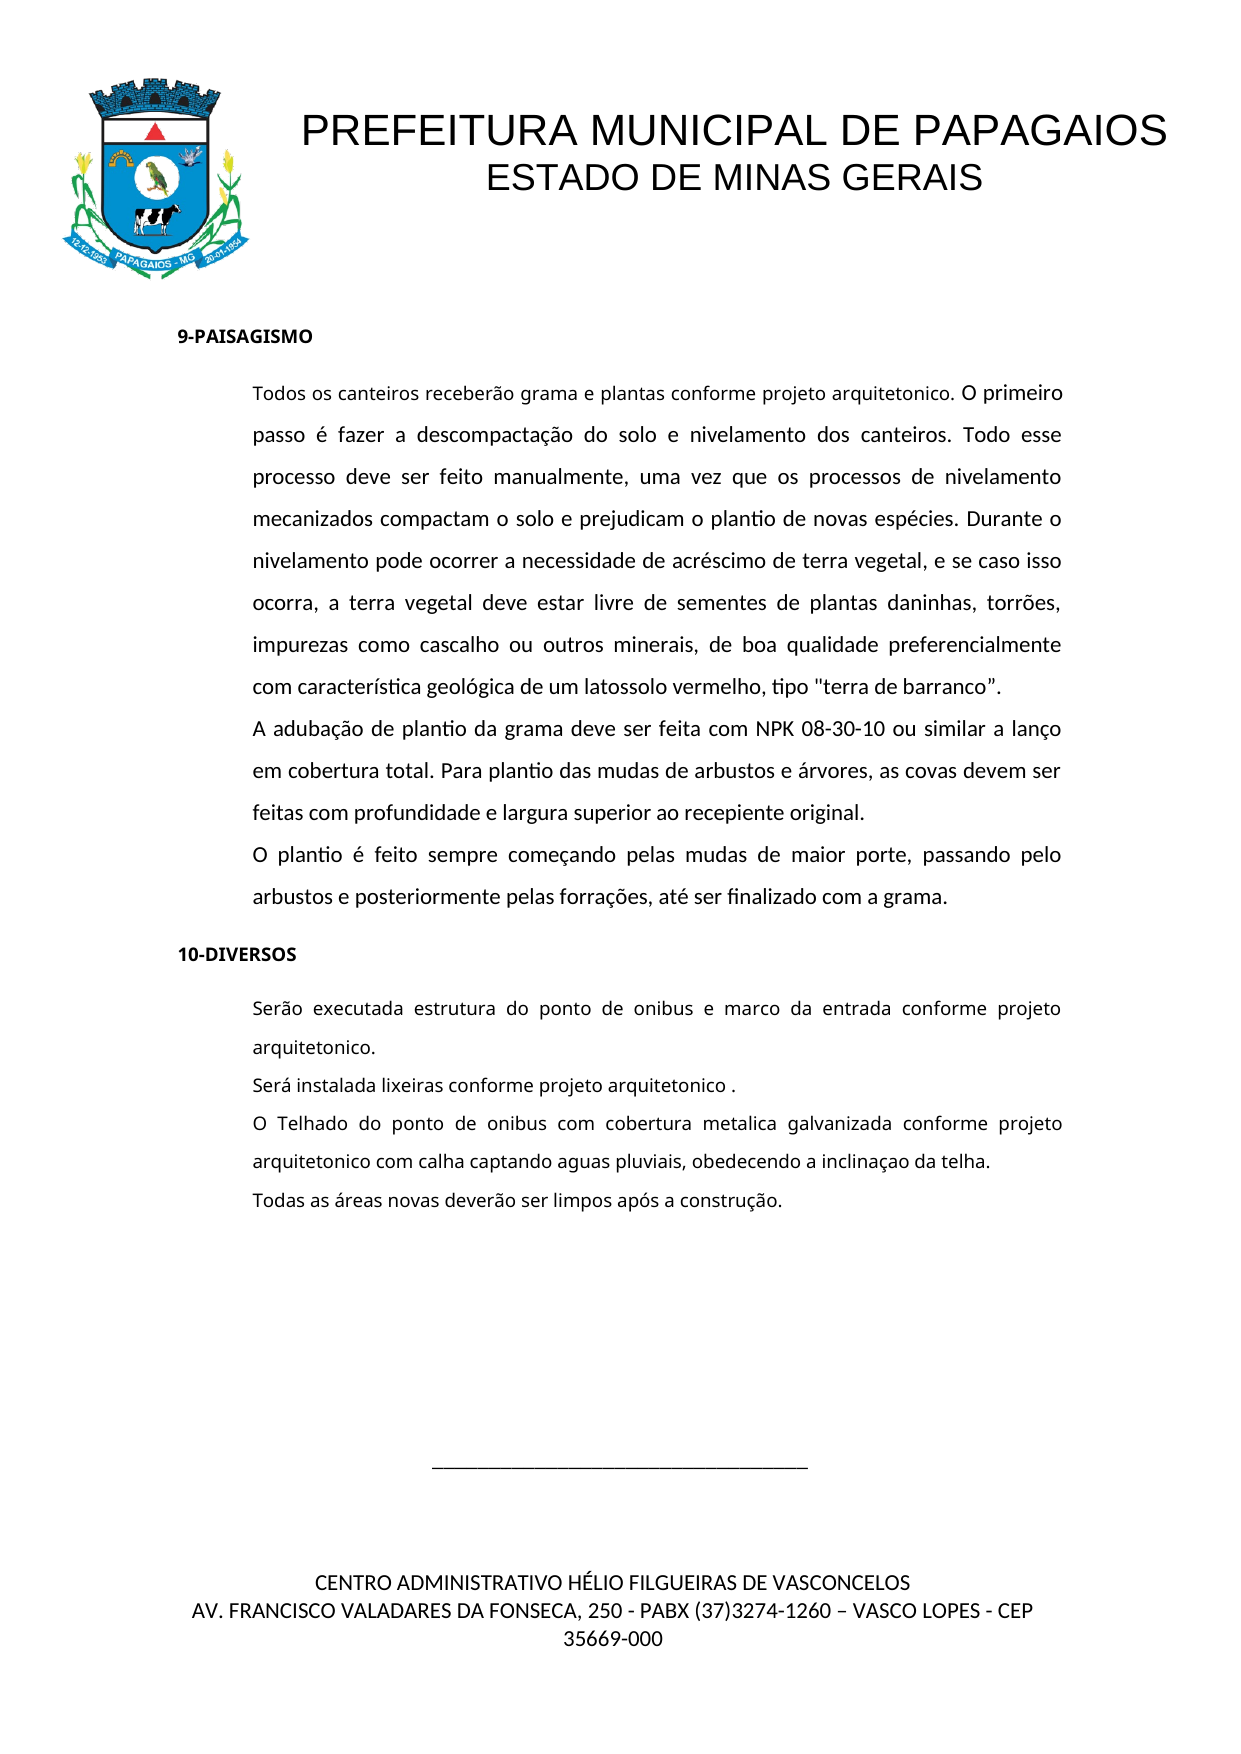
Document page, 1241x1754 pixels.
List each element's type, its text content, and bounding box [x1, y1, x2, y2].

text _________________________________ [177, 1444, 1063, 1472]
list A adubação de plantio da grama deve ser feita com NPK 08-30-10 ou similar a lanço em cobertura total. Para plantio das mudas de arbustos e árvores, as covas devem ser feitas com profundidade e largura superior ao recepiente original. [252, 714, 1063, 826]
list O Telhado do ponto de onibus com cobertura metalica galvanizada conforme projeto arquitetonico com calha captando aguas pluviais, obedecendo a inclinaçao da telha. [252, 1110, 1063, 1174]
list Será instalada lixeiras conforme projeto arquitetonico . [252, 1072, 1063, 1098]
text 10-DIVERSOS [177, 941, 1063, 966]
list Serão executada estrutura do ponto de onibus e marco da entrada conforme projeto arquitetonico. [252, 996, 1063, 1059]
list Todos os canteiros receberão grama e plantas conforme projeto arquitetonico. O primeiro passo é fazer a descompactação do solo e nivelamento dos canteiros. Todo esse processo deve ser feito manualmente, uma vez que os processos de nivelamento mecanizados compactam o solo e prejudicam o plantio de novas espécies. Durante o nivelamento pode ocorrer a necessidade de acréscimo de terra vegetal, e se caso isso ocorra, a terra vegetal deve estar livre de sementes de plantas daninhas, torrões, impurezas como cascalho ou outros minerais, de boa qualidade preferencialmente com característica geológica de um latossolo vermelho, tipo "terra de barranco”. [252, 378, 1063, 700]
list Todas as áreas novas deverão ser limpos após a construção. [252, 1187, 1063, 1212]
picture [61, 73, 251, 281]
list O plantio é feito sempre começando pelas mudas de maior porte, passando pelo arbustos e posteriormente pelas forrações, até ser finalizado com a grama. [252, 840, 1063, 910]
text 9-PAISAGISMO [177, 323, 1063, 349]
